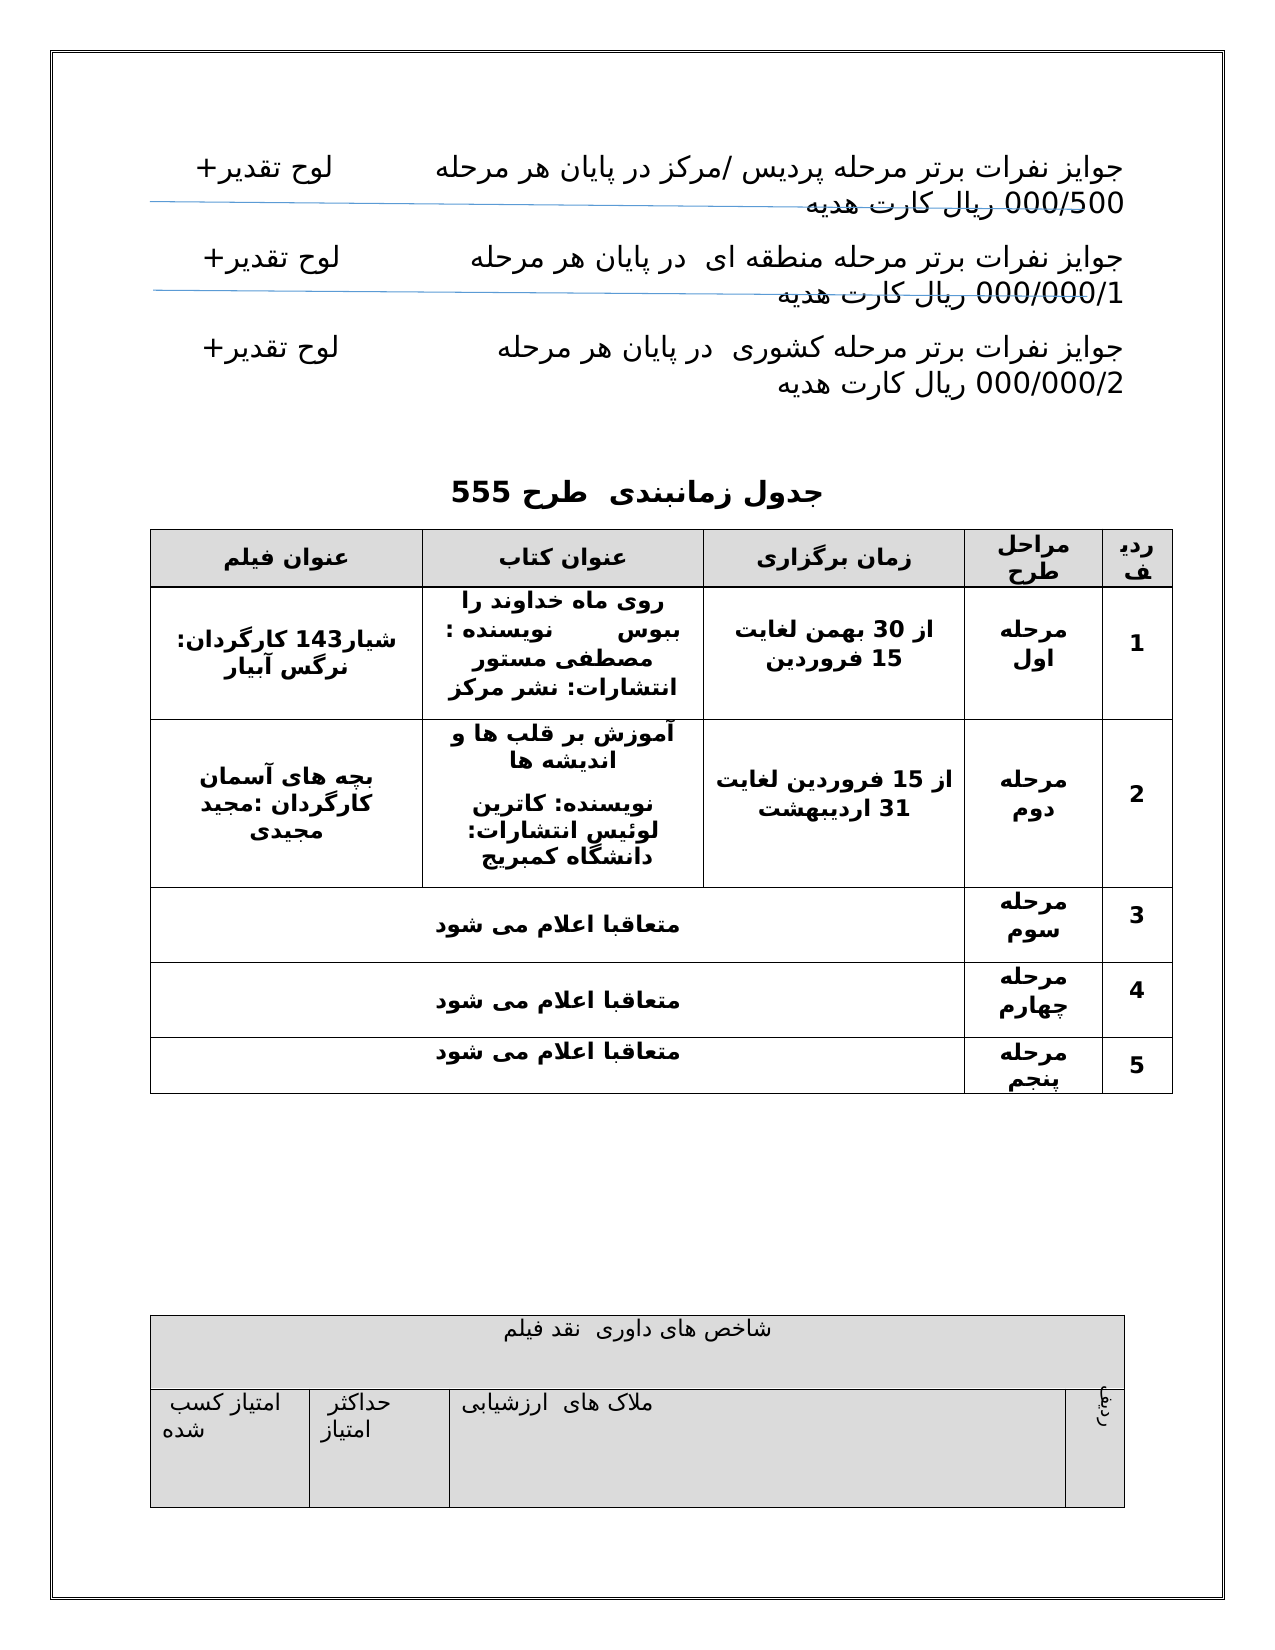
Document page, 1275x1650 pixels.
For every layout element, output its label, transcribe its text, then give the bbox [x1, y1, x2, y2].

table_cell مرحله پنجم [965, 1038, 1102, 1093]
table_cell مرحله سوم [965, 888, 1102, 962]
table_cell از 30 بهمن لغایت 15 فروردین [704, 588, 964, 719]
table_cell آموزش بر قلب ها و اندیشه ها نویسنده: کاترین لوئیس انتشارات: دانشگاه کمبریج [423, 720, 703, 887]
text جدول زمانبندی طرح 555 [150, 475, 1125, 509]
table_cell 4 [1103, 963, 1172, 1037]
table_cell 5 [1103, 1038, 1172, 1093]
table_header عنوان کتاب [423, 530, 703, 586]
table_header شاخص های داوری نقد فیلم [151, 1316, 1124, 1388]
table_cell 3 [1103, 888, 1172, 962]
text جوایز نفرات برتر مرحله پردیس /مرکز در پایان هر مرحله لوح تقدیر+ 000/500 ریال کارت هدیه [150, 150, 1125, 221]
text جوایز نفرات برتر مرحله منطقه ای در پایان هر مرحله لوح تقدیر+ 000/000/1 ریال کارت هدیه [150, 240, 1125, 311]
table_cell از 15 فروردین لغایت 31 اردیبهشت [704, 720, 964, 887]
table_cell ردیف [1066, 1390, 1124, 1507]
table_cell حداکثر امتیاز [310, 1390, 449, 1507]
table_cell بچه های آسمان کارگردان :مجید مجیدی [151, 720, 422, 887]
table_cell متعاقبا اعلام می شود [151, 963, 964, 1037]
table_cell متعاقبا اعلام می شود [151, 1038, 964, 1093]
table_cell متعاقبا اعلام می شود [151, 888, 964, 962]
table_header مراحل طرح [965, 530, 1102, 586]
table_cell 2 [1103, 720, 1172, 887]
table_header ردیف [1103, 530, 1172, 586]
table_cell شیار143 کارگردان: نرگس آبیار [151, 588, 422, 719]
table_cell مرحله اول [965, 588, 1102, 719]
table_cell مرحله دوم [965, 720, 1102, 887]
table_cell روی ماه خداوند را ببوس نویسنده : مصطفی مستور انتشارات: نشر مرکز [423, 588, 703, 719]
table_cell مرحله چهارم [965, 963, 1102, 1037]
table_cell امتیاز کسب شده [151, 1390, 309, 1507]
table_cell ملاک های ارزشیابی [450, 1390, 1065, 1507]
table_cell 1 [1103, 588, 1172, 719]
table_header زمان برگزاری [704, 530, 964, 586]
text جوایز نفرات برتر مرحله کشوری در پایان هر مرحله لوح تقدیر+ 000/000/2 ریال کارت هدیه [150, 330, 1125, 401]
table_header عنوان فیلم [151, 530, 422, 586]
